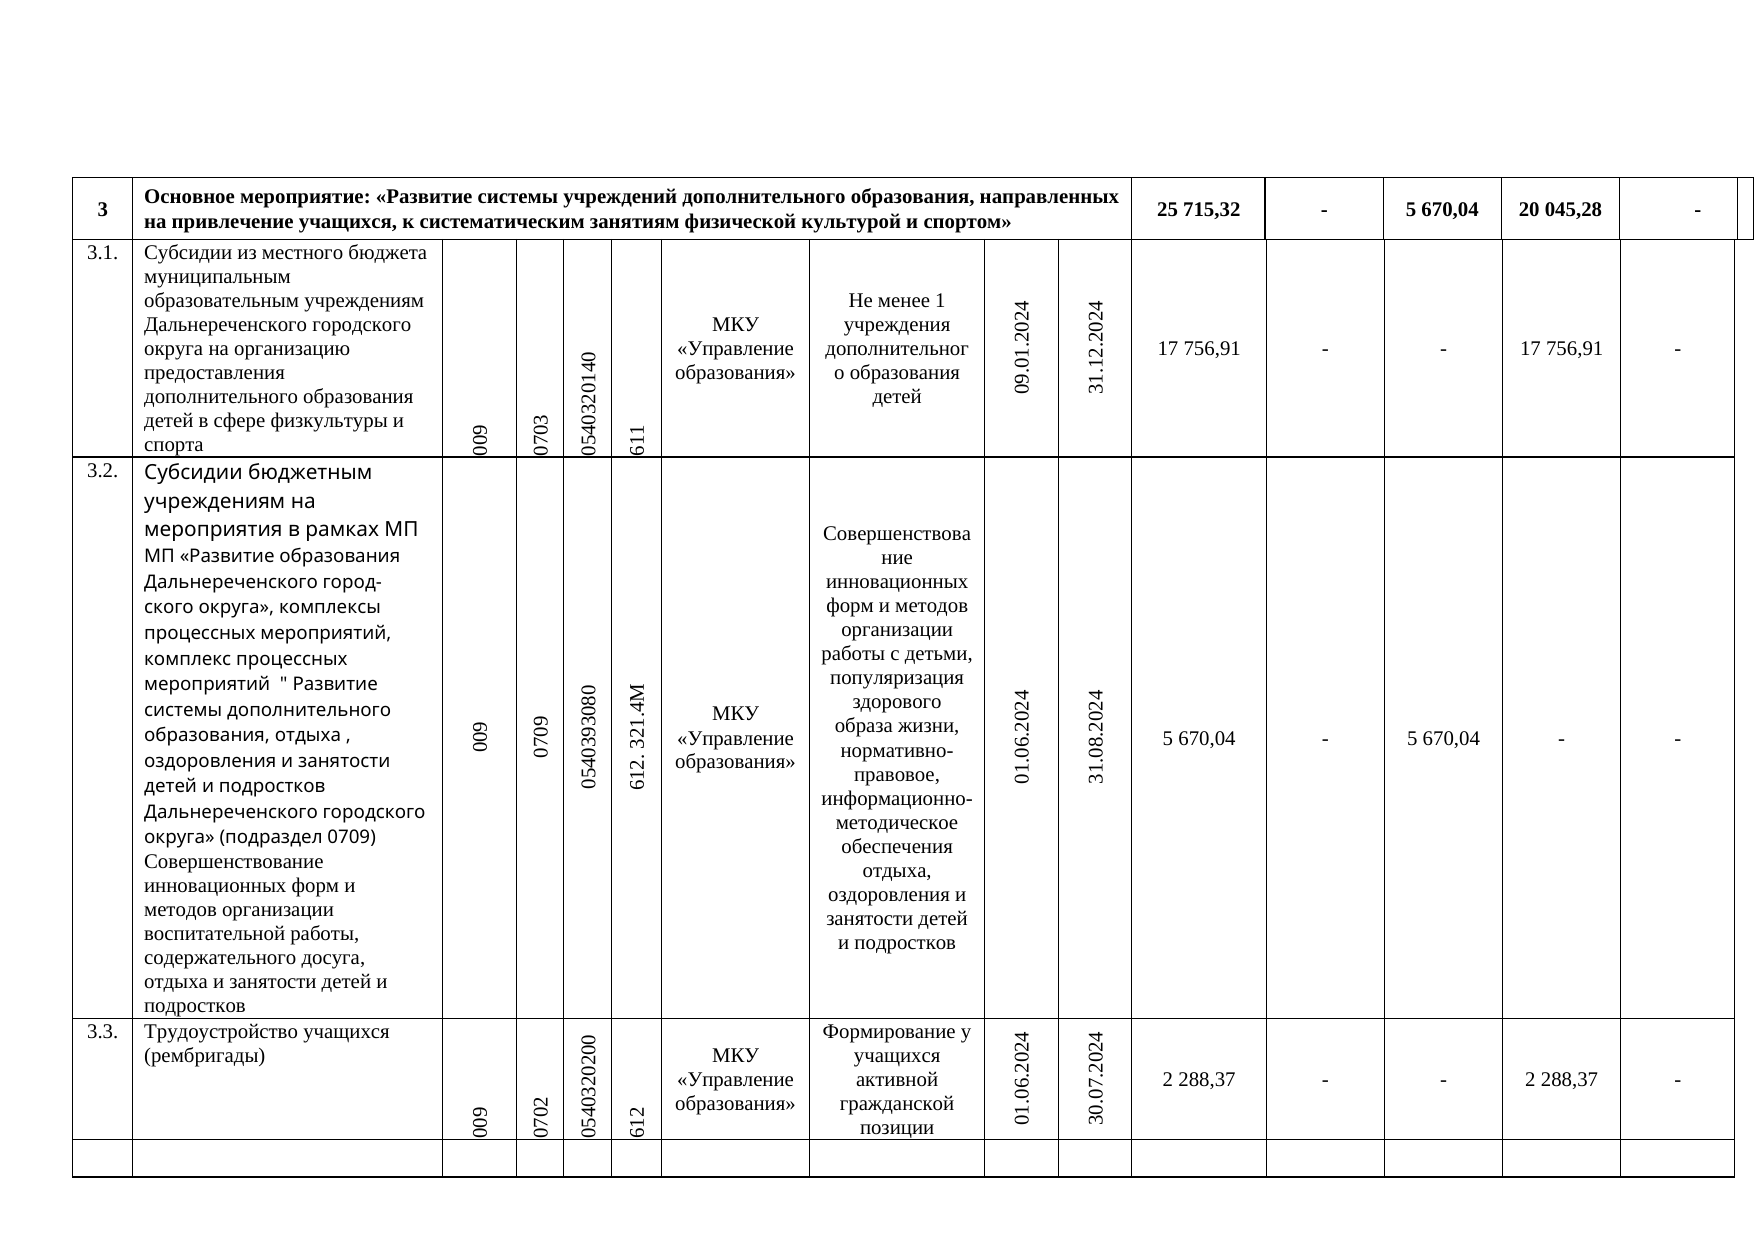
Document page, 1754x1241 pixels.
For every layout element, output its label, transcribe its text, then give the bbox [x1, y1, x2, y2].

table_cell Совершенствование инновационных форм и методов организации работы с детьми, популяризация здорового образа жизни, нормативно-правовое, информационно-методическое обеспечения отдыха, оздоровления и занятости детей и подростков [810, 458, 984, 1017]
table_cell 0540393080 [564, 458, 611, 1017]
table_cell [810, 1140, 984, 1176]
table_cell 5 670,04 [1132, 458, 1266, 1017]
table_cell Трудоустройство учащихся (рембригады) [133, 1019, 442, 1139]
table_cell 612. 321.4М [612, 458, 661, 1017]
table_cell [985, 1140, 1058, 1176]
table_cell [443, 1140, 516, 1176]
table_cell 09.01.2024 [985, 240, 1058, 456]
table_cell 30.07.2024 [1059, 1019, 1131, 1139]
table_cell Основное мероприятие: «Развитие системы учреждений дополнительного образования, направленных на привлечение учащихся, к систематическим занятиям физической культурой и спортом» [133, 178, 1131, 239]
table_cell - [1621, 458, 1734, 1017]
table_cell - [1266, 178, 1383, 239]
table_cell МКУ «Управление образования» [662, 1019, 809, 1139]
table_cell 01.06.2024 [985, 1019, 1058, 1139]
table_cell [1503, 1140, 1620, 1176]
table_cell 17 756,91 [1132, 240, 1266, 456]
table_cell [1132, 1140, 1266, 1176]
table_cell - [1621, 1019, 1734, 1139]
table_cell 0702 [517, 1019, 563, 1139]
table_cell 2 288,37 [1503, 1019, 1620, 1139]
table_cell Субсидии бюджетным учреждениям на мероприятия в рамках МП МП «Развитие образования Дальнереченского город-ского округа», комплексы процессных мероприятий, комплекс процессных мероприятий " Развитие системы дополнительного образования, отдыха , оздоровления и занятости детей и подростков Дальнереченского городского округа» (подраздел 0709) Совершенствование инновационных форм и методов организации воспитательной работы, содержательного досуга, отдыха и занятости детей и подростков [133, 458, 442, 1017]
table_cell 17 756,91 [1503, 240, 1620, 456]
table_cell 01.06.2024 [985, 458, 1058, 1017]
table_cell 20 045,28 [1502, 178, 1619, 239]
table_cell 31.08.2024 [1059, 458, 1131, 1017]
table_cell 0703 [517, 240, 563, 456]
table_cell - [1620, 178, 1737, 239]
table_cell 3.1. [73, 240, 132, 456]
table_cell 31.12.2024 [1059, 240, 1131, 456]
table_cell [133, 1140, 442, 1176]
table_cell Не менее 1 учреждения дополнительного образования детей [810, 240, 984, 456]
table_cell - [1267, 458, 1384, 1017]
table_cell 25 715,32 [1132, 178, 1264, 239]
table_cell 3 [73, 178, 132, 239]
table_cell [1385, 1140, 1502, 1176]
table_cell 2 288,37 [1132, 1019, 1266, 1139]
table_cell [1738, 178, 1753, 239]
table_cell [1621, 1140, 1734, 1176]
table_cell МКУ «Управление образования» [662, 240, 809, 456]
table_cell - [1385, 240, 1502, 456]
table_cell МКУ «Управление образования» [662, 458, 809, 1017]
table_cell [612, 1140, 661, 1176]
table_cell 612 [612, 1019, 661, 1139]
table_cell 0540320200 [564, 1019, 611, 1139]
table_cell [1059, 1140, 1131, 1176]
table_cell [517, 1140, 563, 1176]
table_cell 3.3. [73, 1019, 132, 1139]
table_cell 009 [443, 458, 516, 1017]
table_cell 009 [443, 240, 516, 456]
table_cell [662, 1140, 809, 1176]
table_cell 0540320140 [564, 240, 611, 456]
table_cell [73, 1140, 132, 1176]
table_cell 5 670,04 [1384, 178, 1501, 239]
table_cell - [1621, 240, 1734, 456]
table_cell Субсидии из местного бюджета муниципальным образовательным учреждениям Дальнереченского городского округа на организацию предоставления дополнительного образования детей в сфере физкультуры и спорта [133, 240, 442, 456]
table_cell 0709 [517, 458, 563, 1017]
table_cell 3.2. [73, 458, 132, 1017]
table_cell Формирование у учащихся активной гражданской позиции [810, 1019, 984, 1139]
table_cell 009 [443, 1019, 516, 1139]
table_cell [564, 1140, 611, 1176]
table_cell 611 [612, 240, 661, 456]
table_cell - [1385, 1019, 1502, 1139]
table_cell - [1267, 240, 1384, 456]
table_cell - [1503, 458, 1620, 1017]
table_cell [1267, 1140, 1384, 1176]
table_cell - [1267, 1019, 1384, 1139]
table_cell 5 670,04 [1385, 458, 1502, 1017]
